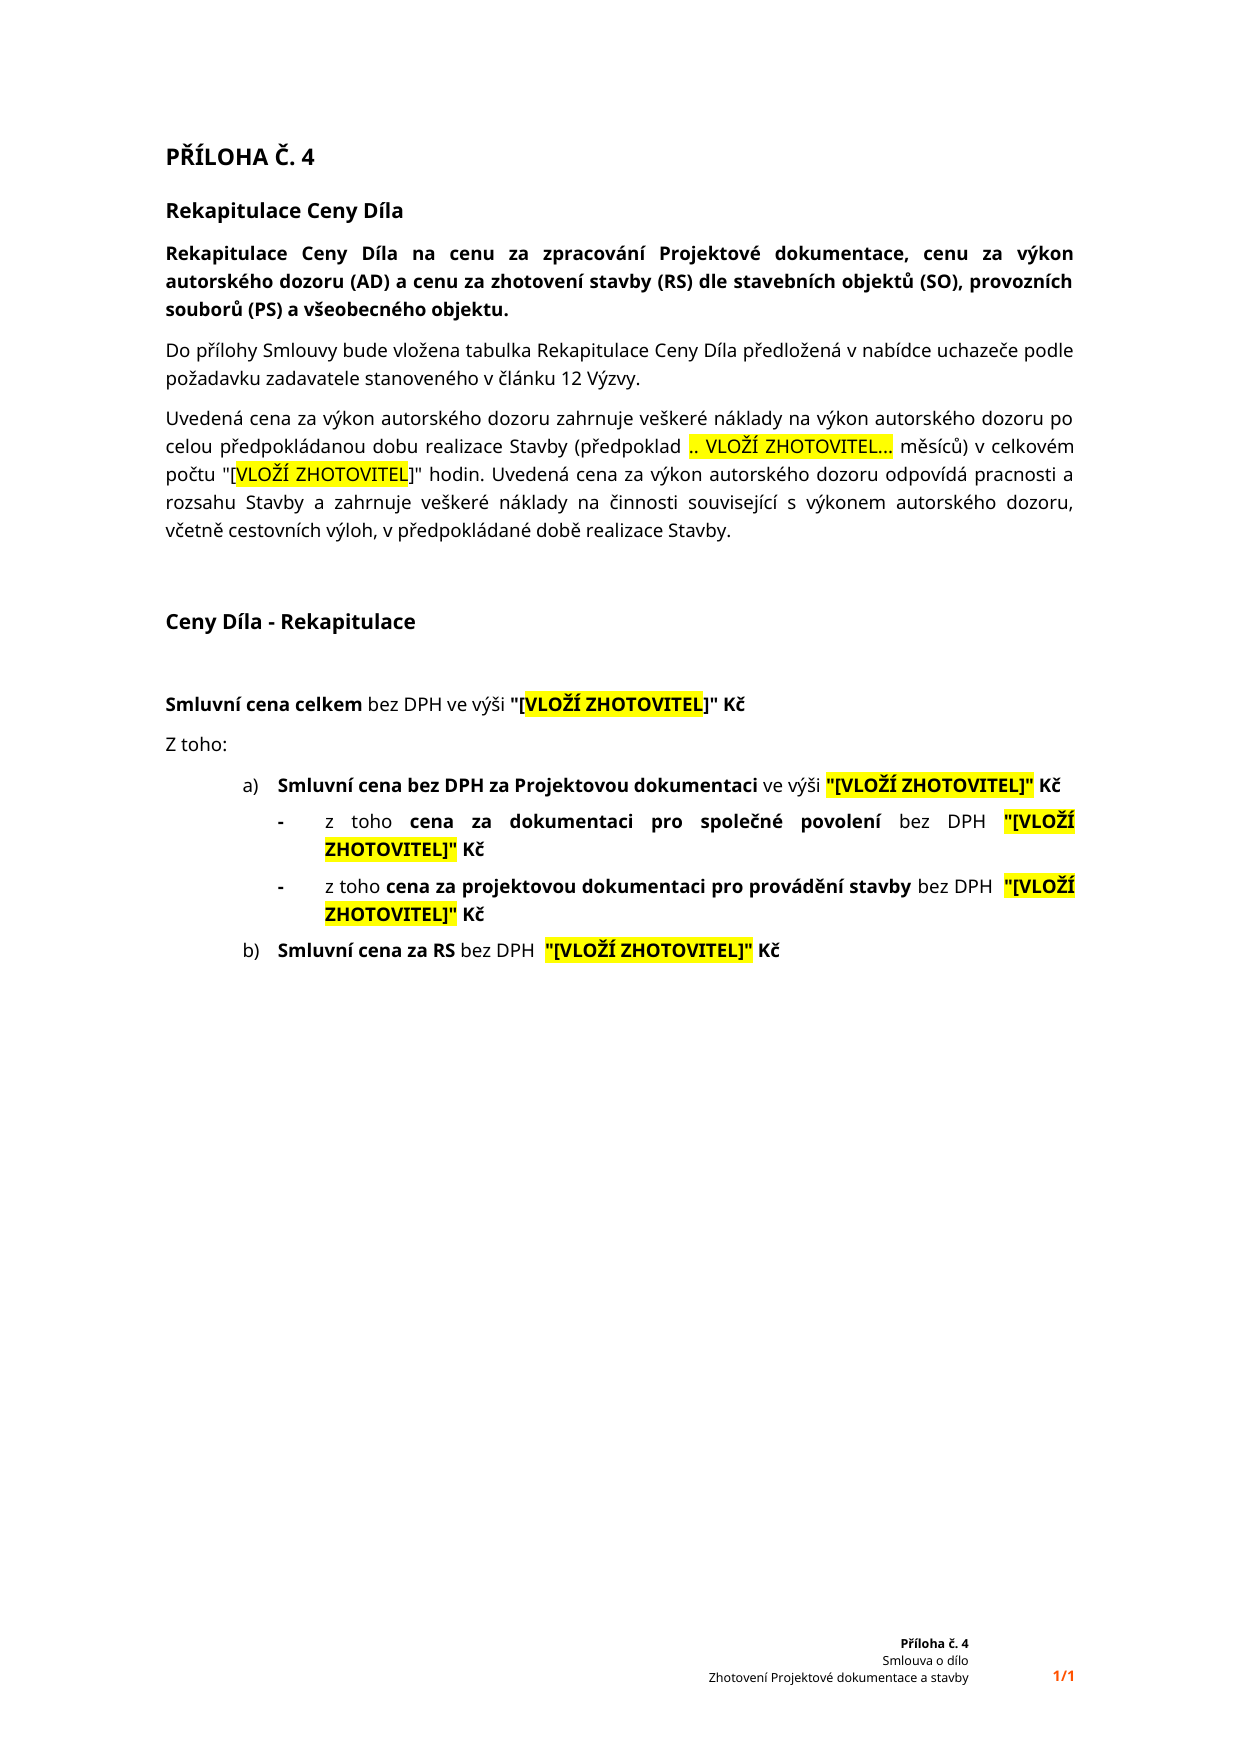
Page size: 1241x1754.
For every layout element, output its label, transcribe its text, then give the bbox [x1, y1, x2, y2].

text Do přílohy Smlouvy bude vložena tabulka Rekapitulace Ceny Díla předložená v nabídce uchazeče podle požadavku zadavatele stanoveného v článku 12 Výzvy. [165, 337, 1075, 390]
list Smluvní cena za RS bez DPH "[VLOŽÍ ZHOTOVITEL]" Kč [753, 937, 1075, 963]
list Smluvní cena za RS bez DPH "[VLOŽÍ ZHOTOVITEL]" Kč [242, 937, 545, 963]
text Ceny Díla - Rekapitulace [165, 607, 1075, 635]
text Rekapitulace Ceny Díla [165, 197, 1075, 225]
list Smluvní cena bez DPH za Projektovou dokumentaci ve výši "[VLOŽÍ ZHOTOVITEL]" Kč [242, 772, 826, 798]
text Smluvní cena celkem bez DPH ve výši "[VLOŽÍ ZHOTOVITEL]" Kč [703, 691, 1075, 717]
text Z toho: [165, 732, 1075, 757]
list z toho cena za dokumentaci pro společné povolení bez DPH "[VLOŽÍ ZHOTOVITEL]" Kč [278, 808, 1075, 862]
text Rekapitulace Ceny Díla na cenu za zpracování Projektové dokumentace, cenu za výkon autorského dozoru (AD) a cenu za zhotovení stavby (RS) dle stavebních objektů (SO), provozních souborů (PS) a všeobecného objektu. [165, 240, 1075, 322]
text Uvedená cena za výkon autorského dozoru zahrnuje veškeré náklady na výkon autorského dozoru po celou předpokládanou dobu realizace Stavby (předpoklad .. VLOŽÍ ZHOTOVITEL... měsíců) v celkovém počtu "[VLOŽÍ ZHOTOVITEL]" hodin. Uvedená cena za výkon autorského dozoru odpovídá pracnosti a rozsahu Stavby a zahrnuje veškeré náklady na činnosti související s výkonem autorského dozoru, včetně cestovních výloh, v předpokládané době realizace Stavby. [165, 405, 1075, 543]
text Smluvní cena celkem bez DPH ve výši "[VLOŽÍ ZHOTOVITEL]" Kč [165, 691, 525, 717]
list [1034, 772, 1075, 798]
text Příloha č. 4 [165, 141, 1075, 173]
list z toho cena za projektovou dokumentaci pro provádění stavby bez DPH "[VLOŽÍ ZHOTOVITEL]" Kč [278, 873, 1075, 926]
